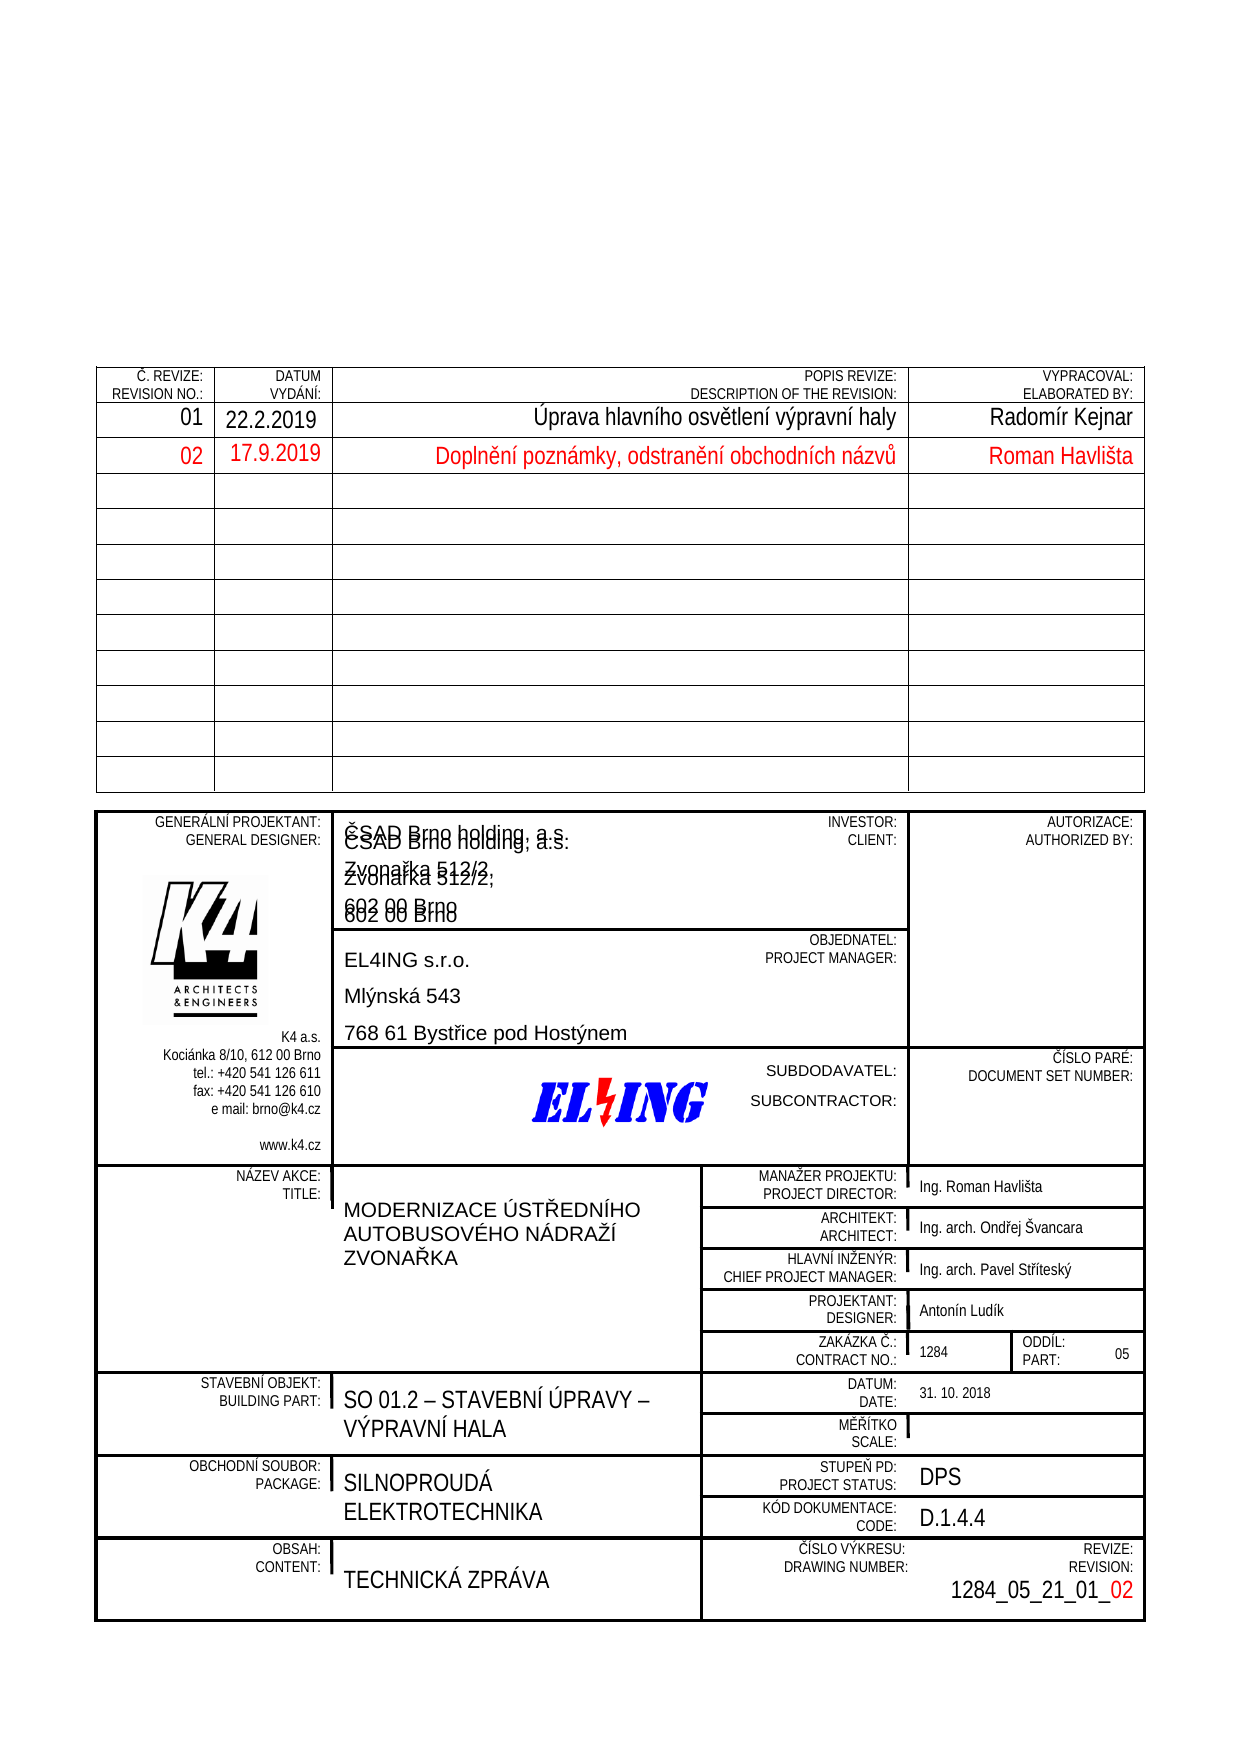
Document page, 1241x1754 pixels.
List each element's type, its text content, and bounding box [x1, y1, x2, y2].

table_cell Ing. arch. Ondřej Švancara [908, 1209, 1143, 1247]
table_cell KÓD DOKUMENTACE: CODE: [703, 1498, 908, 1536]
table_cell Antonín Ludík [910, 1291, 1143, 1329]
table_header AUTORIZACE: AUTHORIZED BY: [910, 813, 1143, 1046]
table_cell Ing. arch. Pavel Stříteský [908, 1250, 1143, 1288]
table_cell SUBDODAVATEL: SUBCONTRACTOR: [334, 1049, 907, 1164]
table_header Č. REVIZE: REVISION NO.: [97, 368, 214, 402]
table_cell [97, 686, 214, 721]
table_cell [333, 474, 908, 508]
table_cell MĚŘÍTKO SCALE: [703, 1415, 908, 1454]
table_cell [909, 580, 1144, 614]
table_cell STUPEŇ PD: PROJECT STATUS: [703, 1457, 908, 1495]
table_cell TECHNICKÁ ZPRÁVA [332, 1540, 700, 1619]
table_cell STAVEBNÍ OBJEKT: BUILDING PART: [98, 1374, 332, 1454]
table_cell 1284 [908, 1333, 1010, 1371]
table_cell Doplnění poznámky, odstranění obchodních názvů [333, 438, 908, 473]
table_cell [97, 757, 214, 791]
table_cell [97, 722, 214, 756]
table_cell NÁZEV AKCE: TITLE: [98, 1167, 332, 1371]
table_cell DATUM: DATE: [703, 1374, 908, 1412]
table_cell [97, 651, 214, 685]
table_cell [909, 509, 1144, 543]
table_header VYPRACOVAL: ELABORATED BY: [909, 368, 1144, 402]
table_cell [97, 615, 214, 650]
picture [529, 1076, 710, 1129]
table_cell 01 [97, 403, 214, 437]
table_cell [333, 545, 908, 579]
table_cell [909, 474, 1144, 508]
table_cell [908, 1415, 1143, 1454]
table_cell [215, 651, 332, 685]
table_cell [909, 722, 1144, 756]
table_cell SO 01.2 – STAVEBNÍ ÚPRAVY – VÝPRAVNÍ HALA [332, 1374, 700, 1454]
table_header INVESTOR: CLIENT: [334, 813, 907, 928]
table_cell [333, 722, 908, 756]
table_cell [97, 509, 214, 543]
table_cell MODERNIZACE ÚSTŘEDNÍHO AUTOBUSOVÉHO NÁDRAŽÍ ZVONAŘKA [332, 1167, 700, 1371]
table_header GENERÁLNÍ PROJEKTANT: GENERAL DESIGNER: K4 a.s. Kociánka 8/10, 612 00 Brno tel.: +420 541 126 611 fax: +420 541 126 610 e mail: brno@k4.cz www.k4.cz [98, 813, 331, 1164]
table_cell [909, 651, 1144, 685]
table_cell Radomír Kejnar [909, 403, 1144, 437]
table_cell [333, 686, 908, 721]
table_cell [215, 580, 332, 614]
table_cell D.1.4.4 [908, 1498, 1143, 1536]
table_cell [333, 509, 908, 543]
table_cell Ing. Roman Havlišta [908, 1167, 1143, 1206]
table_cell 31. 10. 2018 [908, 1374, 1143, 1412]
table_cell ČÍSLO VÝKRESU: REVIZE: DRAWING NUMBER: REVISION: 1284_05_21_01_02 [703, 1540, 1143, 1619]
table_cell [909, 545, 1144, 579]
table_cell [97, 474, 214, 508]
table_cell 02 [97, 438, 214, 473]
table_cell [215, 474, 332, 508]
table_cell [215, 509, 332, 543]
table_cell ODDÍL: PART: [1013, 1333, 1143, 1371]
table_cell DPS [908, 1457, 1143, 1495]
table_cell OBCHODNÍ SOUBOR: PACKAGE: [98, 1457, 332, 1536]
table_cell [215, 545, 332, 579]
table_cell [909, 757, 1144, 791]
table_cell [97, 545, 214, 579]
table_cell [333, 651, 908, 685]
table_header DATUM VYDÁNÍ: DATE OF ISSUE: [215, 368, 332, 402]
table_cell PROJEKTANT: DESIGNER: [703, 1291, 906, 1329]
table_cell Roman Havlišta [909, 438, 1144, 473]
table_cell [97, 580, 214, 614]
table_cell SILNOPROUDÁ ELEKTROTECHNIKA [332, 1457, 700, 1536]
picture [142, 875, 269, 1025]
table_cell [215, 757, 332, 791]
table_cell 22.2.2019 [215, 403, 332, 437]
table_cell OBSAH: CONTENT: [98, 1540, 332, 1619]
table_cell [215, 615, 332, 650]
table_cell [333, 757, 908, 791]
table_header POPIS REVIZE: DESCRIPTION OF THE REVISION: [333, 368, 908, 402]
table_cell Úprava hlavního osvětlení výpravní haly [333, 403, 908, 437]
table_cell [333, 615, 908, 650]
table_cell MANAŽER PROJEKTU: PROJECT DIRECTOR: [703, 1167, 908, 1206]
table_cell OBJEDNATEL: PROJECT MANAGER: [334, 931, 907, 1046]
table_cell [333, 580, 908, 614]
table_cell HLAVNÍ INŽENÝR: CHIEF PROJECT MANAGER: [703, 1250, 908, 1288]
table_cell ČÍSLO PARÉ: DOCUMENT SET NUMBER: [910, 1049, 1143, 1164]
table_cell ZAKÁZKA Č.: CONTRACT NO.: [703, 1333, 908, 1371]
table_cell ARCHITEKT: ARCHITECT: [703, 1209, 908, 1247]
table_cell [215, 686, 332, 721]
table_cell [909, 686, 1144, 721]
table_cell [909, 615, 1144, 650]
table_cell 17.9.2019- [215, 438, 332, 473]
table_cell [215, 722, 332, 756]
